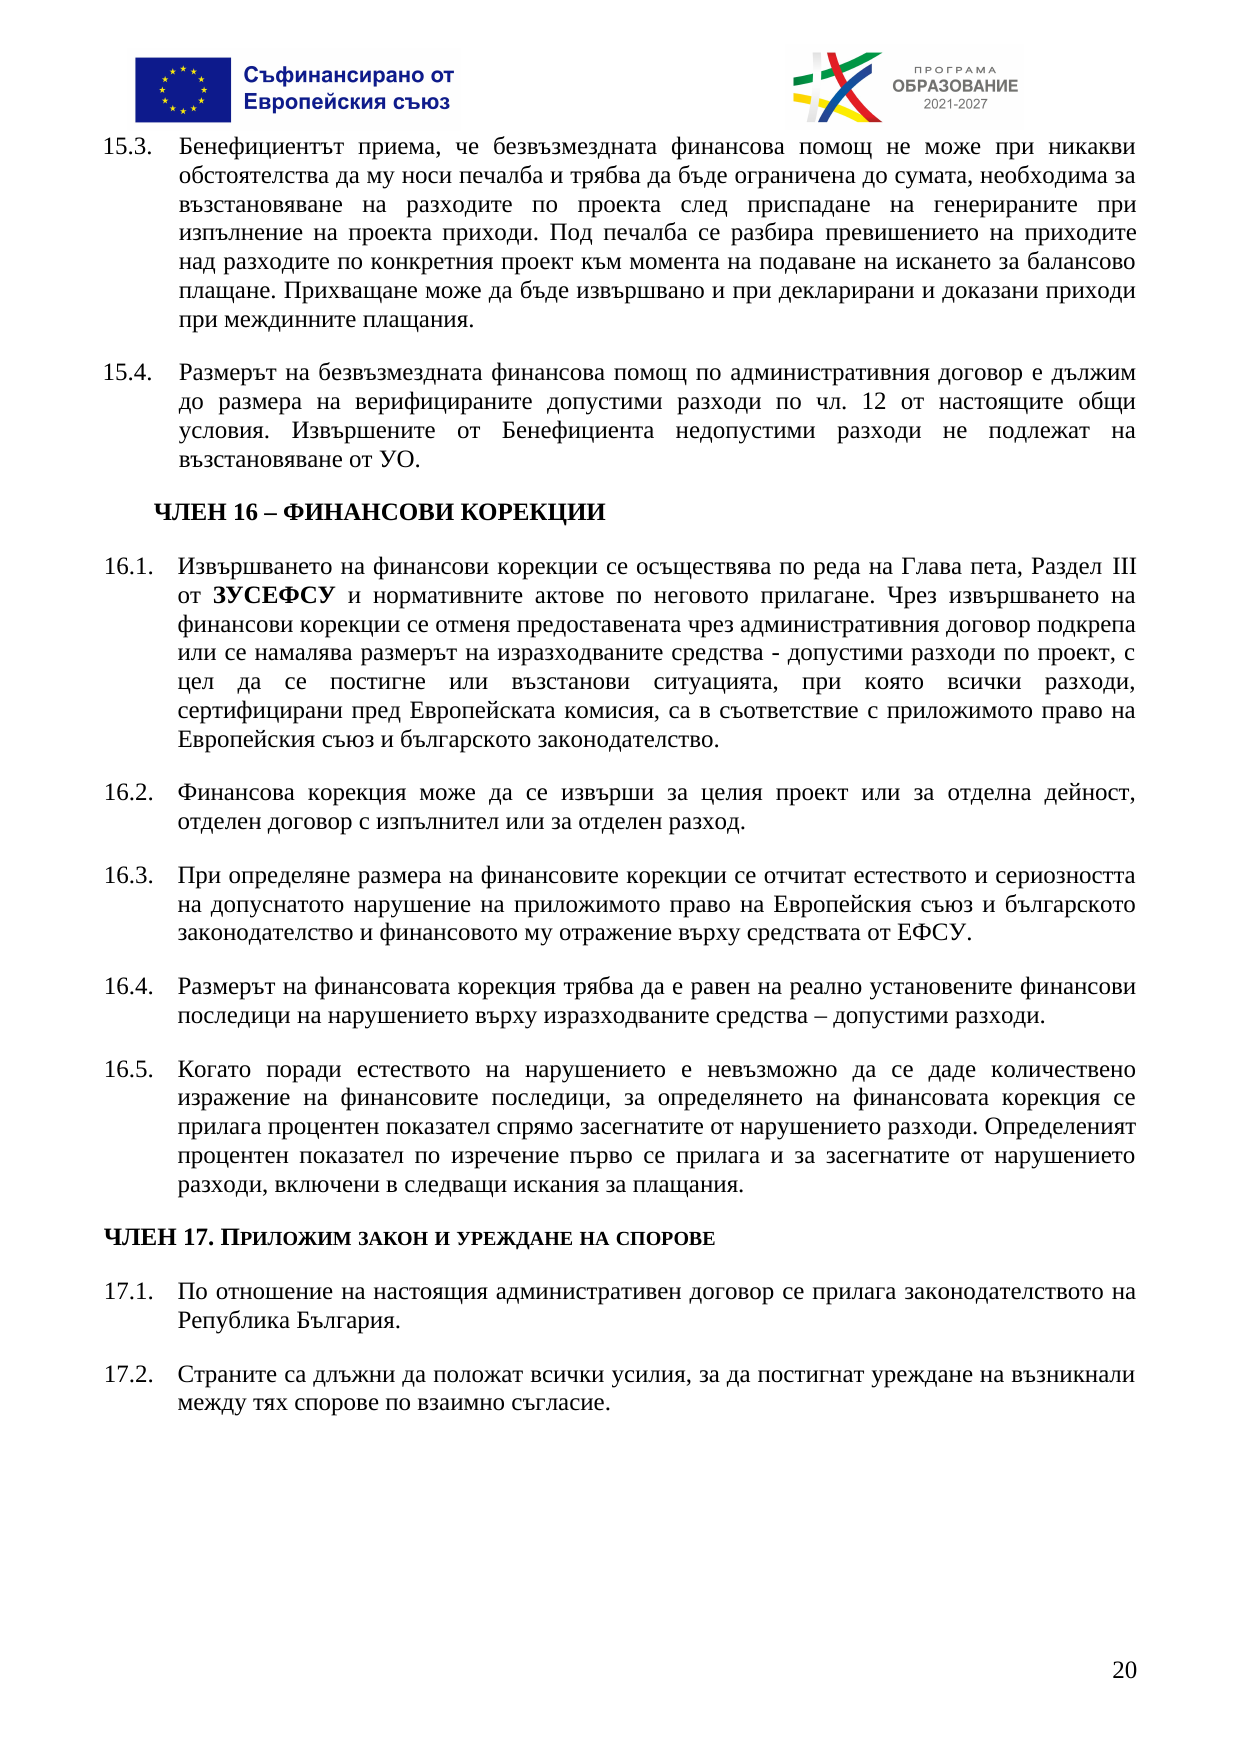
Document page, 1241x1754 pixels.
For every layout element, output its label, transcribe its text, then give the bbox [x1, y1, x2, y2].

subtitle 16.1. Извършването на финансови корекции се осъществява по реда на Глава пета, Раздел III от ЗУСЕФСУ и нормативните актове по неговото прилагане. Чрез извършването на финансови корекции се отменя предоставената чрез административния договор подкрепа или се намалява размерът на изразходваните средства - допустими разходи по проект, с цел да се постигне или възстанови ситуацията, при която всички разходи, сертифицирани пред Европейската комисия, са в съответствие с приложимото право на Европейския съюз и българското законодателство. [103, 551, 1137, 752]
list 15.4. Размерът на безвъзмездната финансова помощ по административния договор е дължим до размера на верифицираните допустими разходи по чл. 12 от настоящите общи условия. Извършените от Бенефициента недопустими разходи не подлежат на възстановяване от УО. [102, 357, 1137, 472]
picture [126, 48, 462, 131]
subtitle 16.5. Когато поради естеството на нарушението е невъзможно да се даде количествено изражение на финансовите последици, за определянето на финансовата корекция се прилага процентен показател спрямо засегнатите от нарушението разходи. Определеният процентен показател по изречение първо се прилага и за засегнатите от нарушението разходи, включени в следващи искания за плащания. [103, 1054, 1137, 1197]
subtitle 16.4. Размерът на финансовата корекция трябва да е равен на реално установените финансови последици на нарушението върху изразходваните средства – допустими разходи. [103, 971, 1137, 1029]
text 17.2. Страните са длъжни да положат всички усилия, за да постигнат уреждане на възникнали между тях спорове по взаимно съгласие. [103, 1359, 1137, 1416]
subtitle 16.3. При определяне размера на финансовите корекции се отчитат естеството и сериозността на допуснатото нарушение на приложимото право на Европейския съюз и българското законодателство и финансовото му отражение върху средствата от ЕФСУ. [103, 860, 1137, 946]
subtitle 16.2. Финансова корекция може да се извърши за целия проект или за отделна дейност, отделен договор с изпълнител или за отделен разход. [103, 777, 1137, 835]
list 15.3. Бенефициентът приема, че безвъзмездната финансова помощ не може при никакви обстоятелства да му носи печалба и трябва да бъде ограничена до сумата, необходима за възстановяване на разходите по проекта след приспадане на генерираните при изпълнение на проекта приходи. Под печалба се разбира превишението на приходите над разходите по конкретния проект към момента на подаване на искането за балансово плащане. Прихващане може да бъде извършвано и при декларирани и доказани приходи при междинните плащания. [102, 131, 1137, 332]
picture [783, 44, 1024, 129]
subtitle ЧЛЕН 17. Приложим закон и уреждане на спорове [103, 1222, 1137, 1251]
list 17.1. По отношение на настоящия административен договор се прилага законодателството на Република България. [103, 1276, 1137, 1334]
subtitle ЧЛЕН 16 – ФИНАНСОВИ КОРЕКЦИИ [153, 497, 1137, 526]
